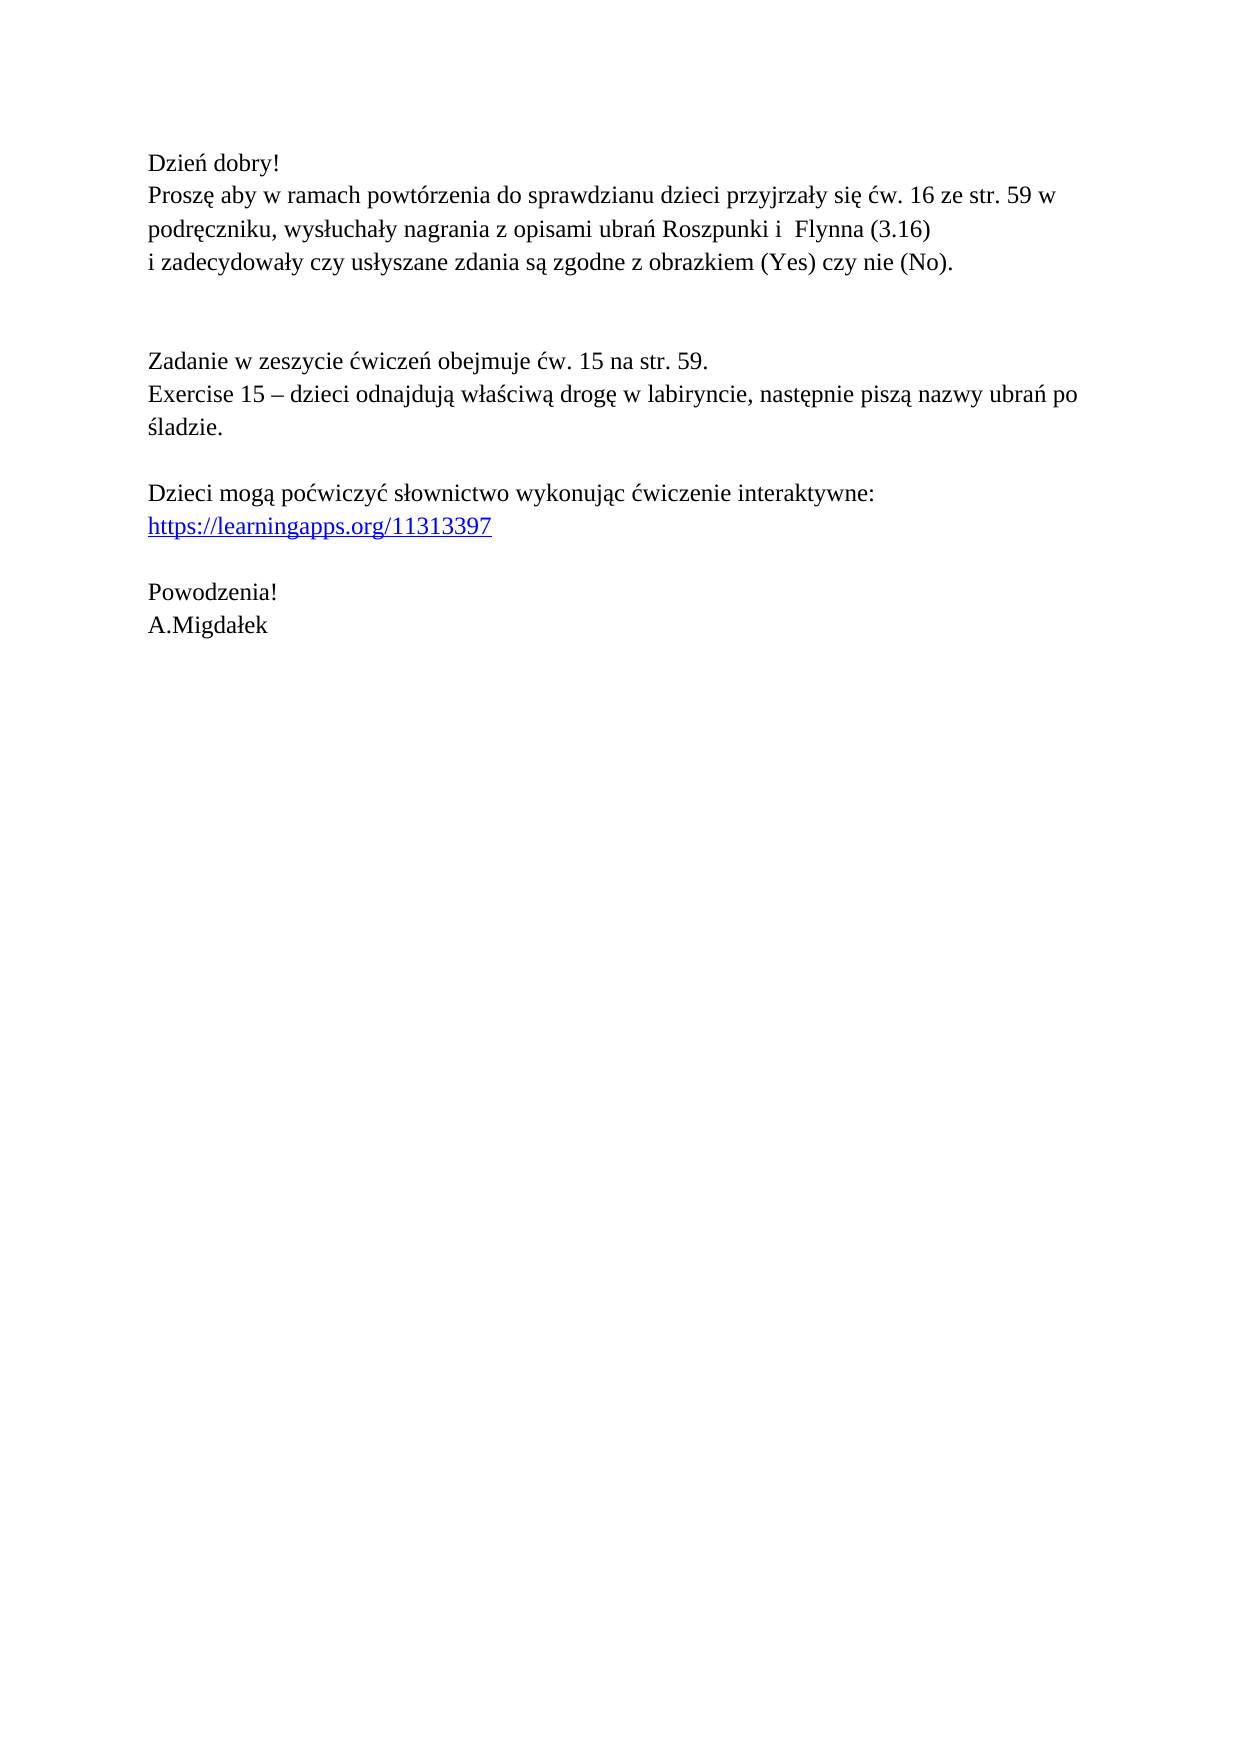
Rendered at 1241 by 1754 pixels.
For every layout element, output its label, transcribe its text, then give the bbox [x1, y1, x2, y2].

text Dzień dobry! [148, 148, 1093, 176]
text Zadanie w zeszycie ćwiczeń obejmuje ćw. 15 na str. 59. [148, 346, 1093, 374]
text i zadecydowały czy usłyszane zdania są zgodne z obrazkiem (Yes) czy nie (No). [148, 247, 1093, 275]
text A.Migdałek [148, 610, 1093, 639]
text Dzieci mogą poćwiczyć słownictwo wykonując ćwiczenie interaktywne: [148, 478, 1093, 507]
text Exercise 15 – dzieci odnajdują właściwą drogę w labiryncie, następnie piszą nazwy ubrań po śladzie. [148, 379, 1093, 441]
text Proszę aby w ramach powtórzenia do sprawdzianu dzieci przyjrzały się ćw. 16 ze str. 59 w podręczniku, wysłuchały nagrania z opisami ubrań Roszpunki i Flynna (3.16) [148, 181, 1093, 242]
text Powodzenia! [148, 577, 1093, 606]
text https://learningapps.org/11313397 [148, 511, 1093, 539]
